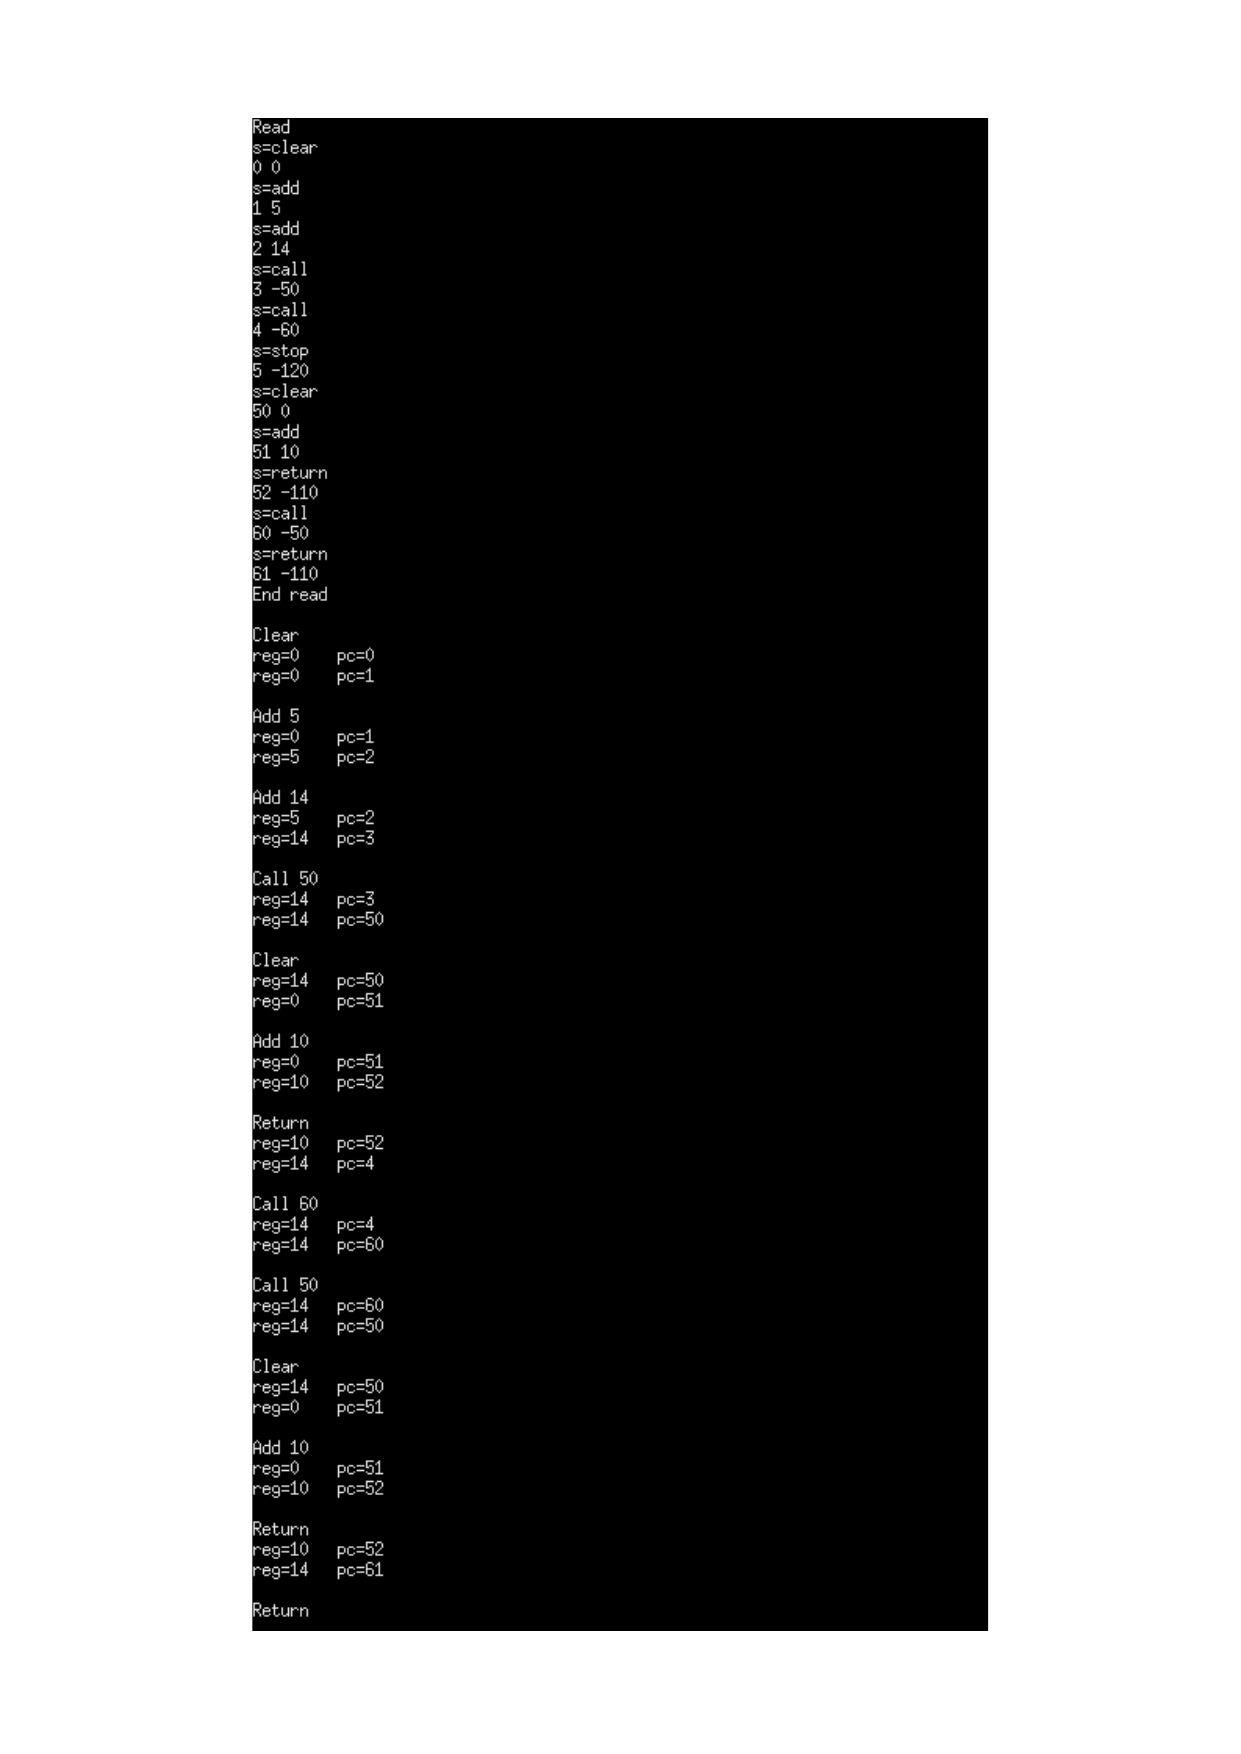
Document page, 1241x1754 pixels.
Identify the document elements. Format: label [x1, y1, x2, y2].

picture [252, 118, 989, 1631]
